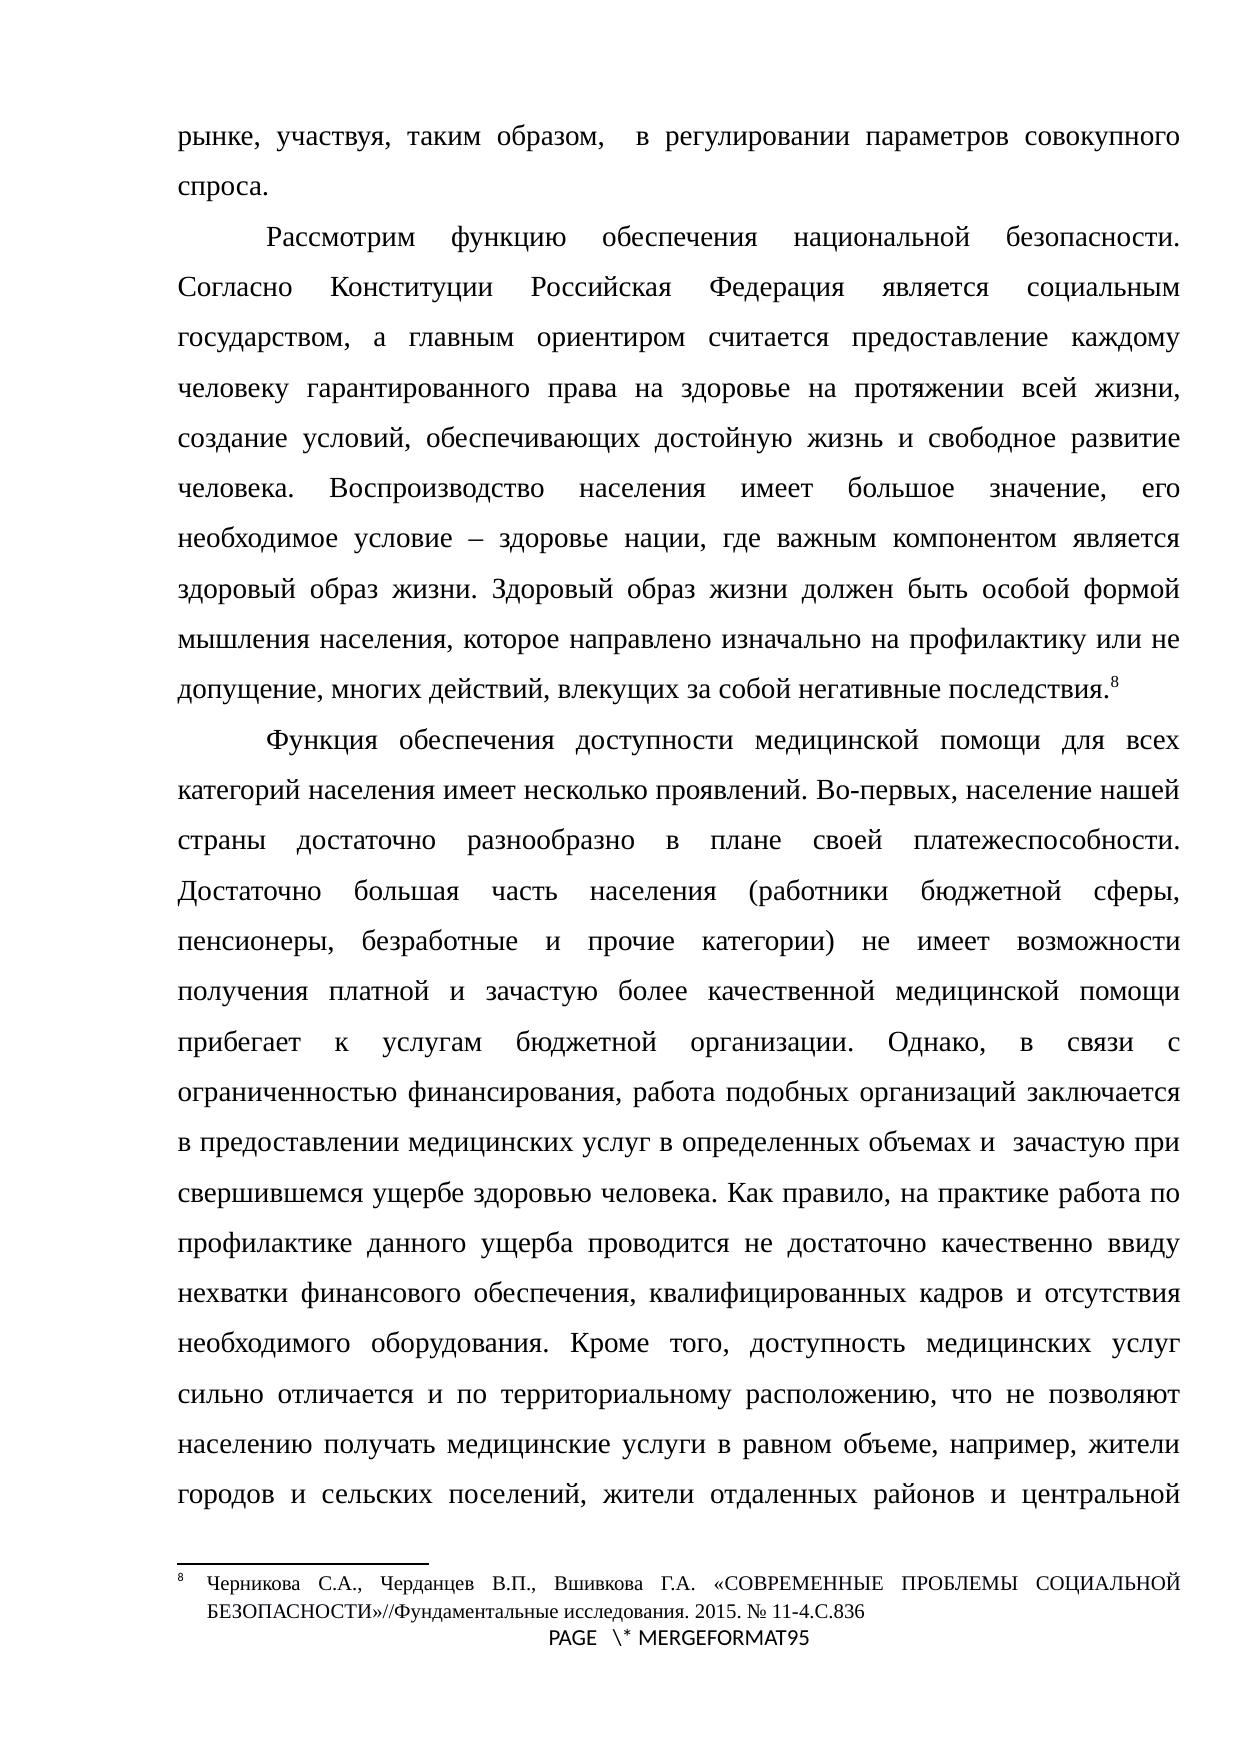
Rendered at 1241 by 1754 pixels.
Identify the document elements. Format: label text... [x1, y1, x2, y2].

text Рассмотрим функцию обеспечения национальной безопасности. Согласно Конституции Российская Федерация является социальным государством, а главным ориентиром считается предоставление каждому человеку гарантированного права на здоровье на протяжении всей жизни, создание условий, обеспечивающих достойную жизнь и свободное развитие человека. Воспроизводство населения имеет большое значение, его необходимое условие – здоровье нации, где важным компонентом является здоровый образ жизни. Здоровый образ жизни должен быть особой формой мышления населения, которое направлено изначально на профилактику или не допущение, многих действий, влекущих за собой негативные последствия. [177, 219, 1181, 705]
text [177, 118, 1181, 202]
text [177, 722, 1181, 1510]
